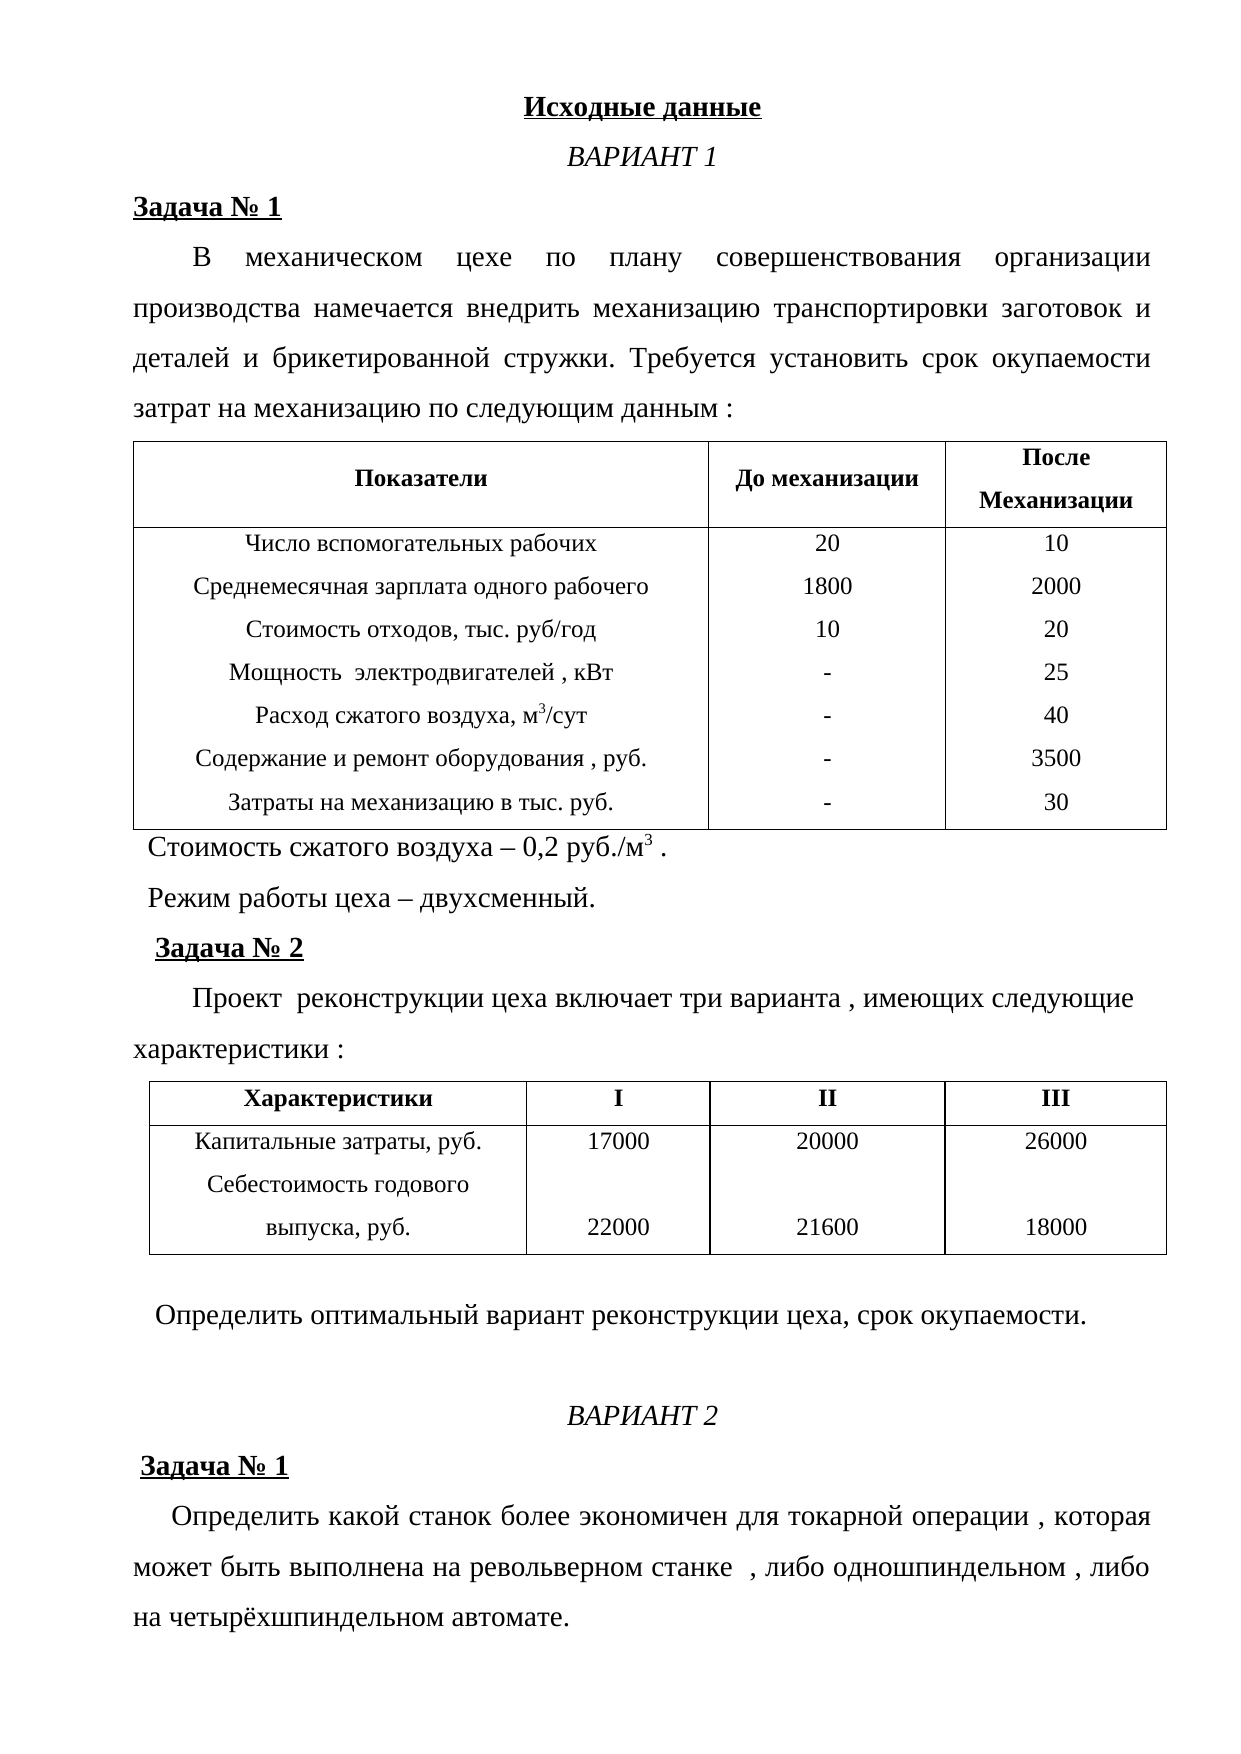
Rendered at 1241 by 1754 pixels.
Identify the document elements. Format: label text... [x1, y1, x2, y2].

text Исходные данные [133, 89, 1152, 122]
text Задача № 1 [133, 1448, 1152, 1482]
subtitle ВАРИАНТ 2 [133, 1398, 1152, 1431]
table_cell 26000 18000 [946, 1126, 1166, 1254]
table_header II [711, 1082, 944, 1125]
text Режим работы цеха – двухсменный. [133, 880, 1152, 913]
table_header Показатели [134, 442, 708, 527]
table_header I [527, 1082, 709, 1125]
table_header До механизации [709, 442, 945, 527]
text Задача № 1 [133, 189, 1152, 223]
table_cell 17000 22000 [527, 1126, 709, 1254]
text В механическом цехе по плану совершенствования организации производства намечается внедрить механизацию транспортировки заготовок и деталей и брикетированной стружки. Требуется установить срок окупаемости затрат на механизацию по следующим данным : [133, 239, 1152, 424]
table_cell 10 2000 20 25 40 3500 30 [946, 528, 1166, 828]
text Стоимость сжатого воздуха – 0,2 руб./м3 . [133, 830, 1152, 863]
table_header Характеристики [150, 1082, 526, 1125]
text Проект реконструкции цеха включает три варианта , имеющих следующие характеристики : [133, 981, 1152, 1064]
table_cell Число вспомогательных рабочих Среднемесячная зарплата одного рабочего Стоимость отходов, тыс. руб/год Мощность электродвигателей , кВт Расход сжатого воздуха, м3/сут Содержание и ремонт оборудования , руб. Затраты на механизацию в тыс. руб. [134, 528, 708, 828]
text Задача № 2 [133, 930, 1152, 964]
table_cell 20 1800 10 - - - - [709, 528, 945, 828]
table_cell Капитальные затраты, руб. Себестоимость годового выпуска, руб. [150, 1126, 526, 1254]
table_header III [946, 1082, 1166, 1125]
text Определить какой станок более экономичен для токарной операции , которая может быть выполнена на револьверном станке , либо одношпиндельном , либо на четырёхшпиндельном автомате. [133, 1498, 1152, 1632]
text Определить оптимальный вариант реконструкции цеха, срок окупаемости. [133, 1297, 1152, 1331]
table_cell 20000 21600 [711, 1126, 944, 1254]
text ВАРИАНТ 1 [133, 139, 1152, 172]
table_header После Механизации [946, 442, 1166, 527]
